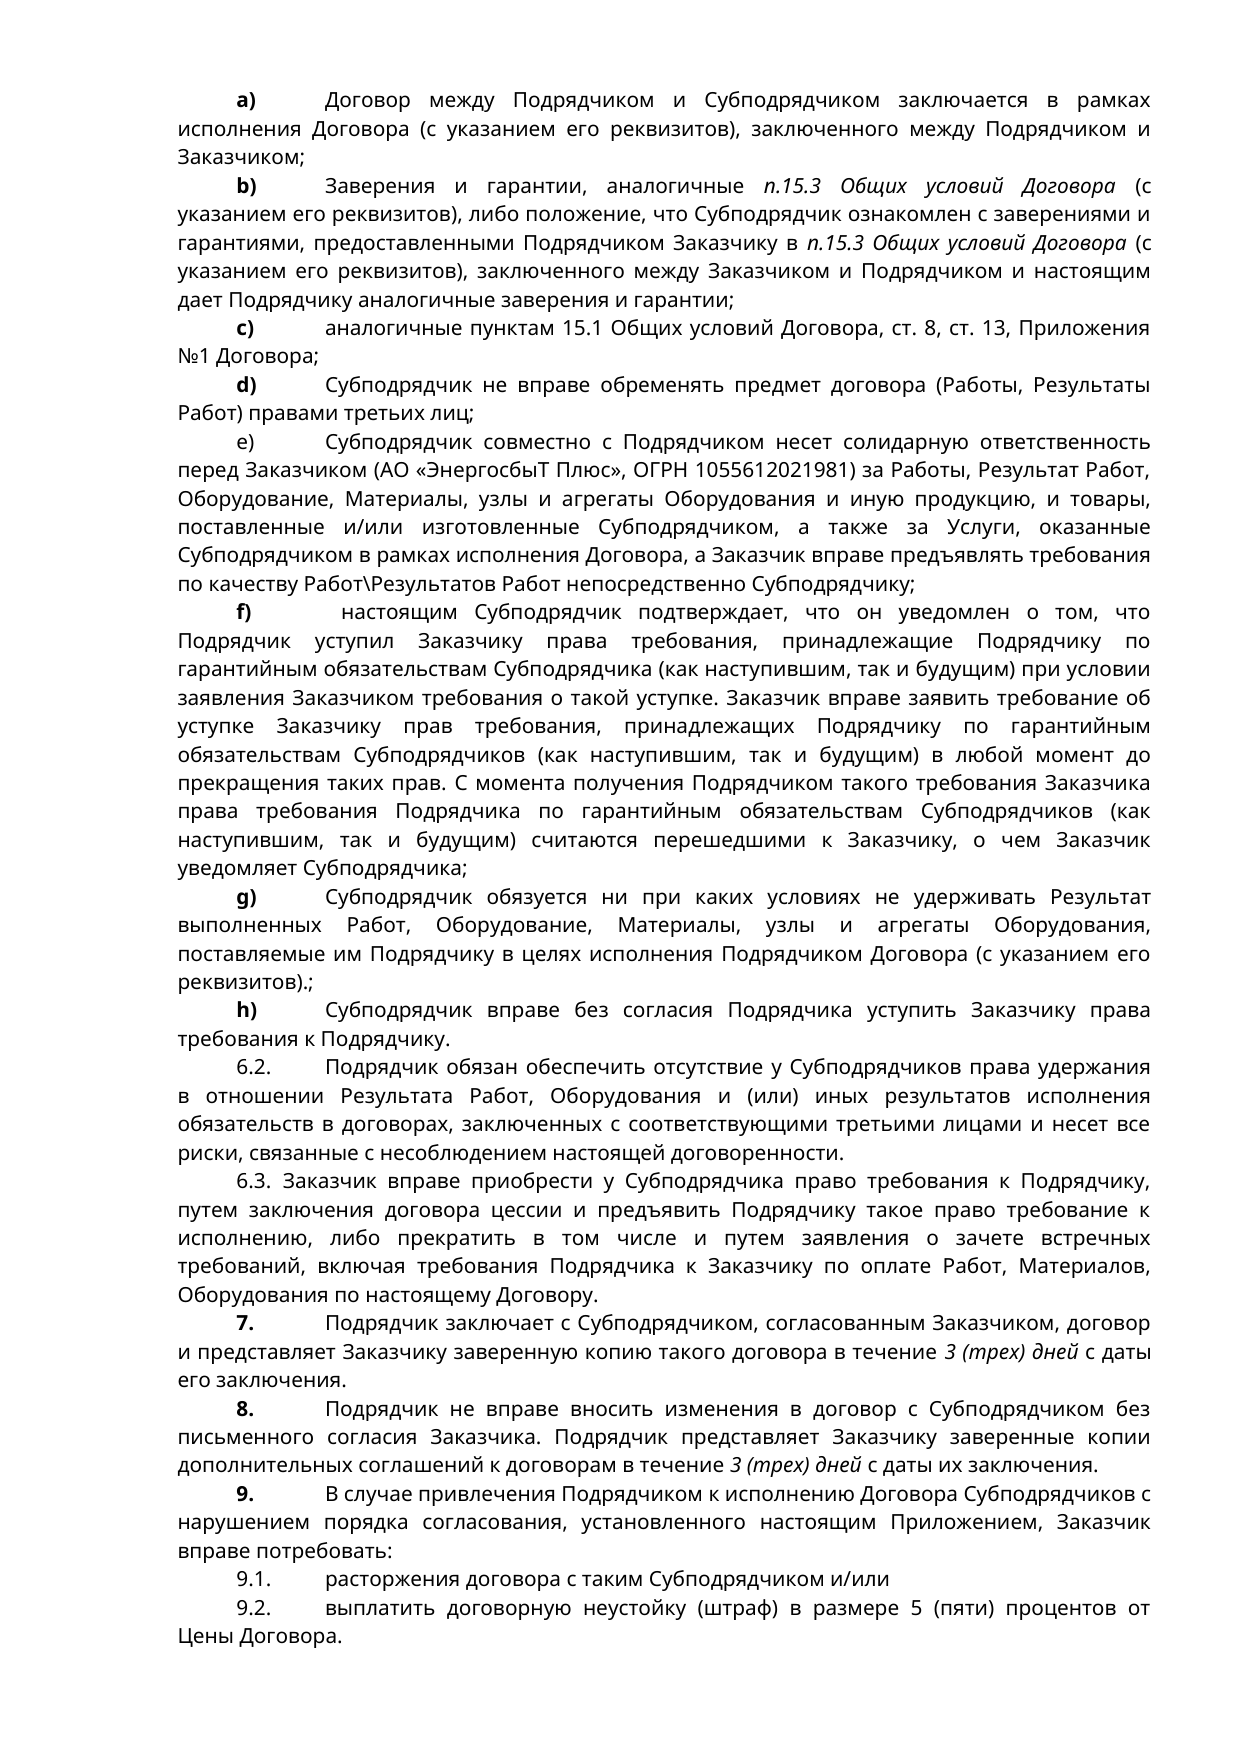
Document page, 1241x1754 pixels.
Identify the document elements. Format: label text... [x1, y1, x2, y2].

list настоящим Субподрядчик подтверждает, что он уведомлен о том, что Подрядчик уступил Заказчику права требования, принадлежащие Подрядчику по гарантийным обязательствам Субподрядчика (как наступившим, так и будущим) при условии заявления Заказчиком требования о такой уступке. Заказчик вправе заявить требование об уступке Заказчику прав требования, принадлежащих Подрядчику по гарантийным обязательствам Субподрядчиков (как наступившим, так и будущим) в любой момент до прекращения таких прав. С момента получения Подрядчиком такого требования Заказчика права требования Подрядчика по гарантийным обязательствам Субподрядчиков (как наступившим, так и будущим) считаются перешедшими к Заказчику, о чем Заказчик уведомляет Субподрядчика; [177, 597, 1152, 882]
list Подрядчик заключает с Субподрядчиком, согласованным Заказчиком, договор и представляет Заказчику заверенную копию такого договора в течение 3 (трех) дней с даты его заключения. [177, 1308, 1152, 1394]
list Субподрядчик не вправе обременять предмет договора (Работы, Результаты Работ) правами третьих лиц; [177, 370, 1152, 427]
list расторжения договора с таким Субподрядчиком и/или [177, 1564, 1152, 1593]
list Подрядчик обязан обеспечить отсутствие у Субподрядчиков права удержания в отношении Результата Работ, Оборудования и (или) иных результатов исполнения обязательств в договорах, заключенных с соответствующими третьими лицами и несет все риски, связанные с несоблюдением настоящей договоренности. [177, 1052, 1152, 1166]
list Договор между Подрядчиком и Субподрядчиком заключается в рамках исполнения Договора (с указанием его реквизитов), заключенного между Подрядчиком и Заказчиком; [177, 86, 1152, 171]
list Субподрядчик вправе без согласия Подрядчика уступить Заказчику права требования к Подрядчику. [177, 996, 1152, 1052]
list В случае привлечения Подрядчиком к исполнению Договора Субподрядчиков с нарушением порядка согласования, установленного настоящим Приложением, Заказчик вправе потребовать: [177, 1479, 1152, 1564]
list выплатить договорную неустойку (штраф) в размере 5 (пяти) процентов от Цены Договора. [177, 1593, 1152, 1650]
list аналогичные пунктам 15.1 Общих условий Договора, ст. 8, ст. 13, Приложения №1 Договора; [177, 313, 1152, 370]
list Субподрядчик совместно с Подрядчиком несет солидарную ответственность перед Заказчиком (АО «ЭнергосбыТ Плюс», ОГРН 1055612021981) за Работы, Результат Работ, Оборудование, Материалы, узлы и агрегаты Оборудования и иную продукцию, и товары, поставленные и/или изготовленные Субподрядчиком, а также за Услуги, оказанные Субподрядчиком в рамках исполнения Договора, а Заказчик вправе предъявлять требования по качеству Работ\Результатов Работ непосредственно Субподрядчику; [177, 427, 1152, 597]
list Субподрядчик обязуется ни при каких условиях не удерживать Результат выполненных Работ, Оборудование, Материалы, узлы и агрегаты Оборудования, поставляемые им Подрядчику в целях исполнения Подрядчиком Договора (с указанием его реквизитов).; [177, 882, 1152, 996]
list Подрядчик не вправе вносить изменения в договор с Субподрядчиком без письменного согласия Заказчика. Подрядчик представляет Заказчику заверенные копии дополнительных соглашений к договорам в течение 3 (трех) дней с даты их заключения. [177, 1394, 1152, 1479]
list Заказчик вправе приобрести у Субподрядчика право требования к Подрядчику, путем заключения договора цессии и предъявить Подрядчику такое право требование к исполнению, либо прекратить в том числе и путем заявления о зачете встречных требований, включая требования Подрядчика к Заказчику по оплате Работ, Материалов, Оборудования по настоящему Договору. [177, 1166, 1152, 1308]
list Заверения и гарантии, аналогичные п.15.3 Общих условий Договора (с указанием его реквизитов), либо положение, что Субподрядчик ознакомлен с заверениями и гарантиями, предоставленными Подрядчиком Заказчику в п.15.3 Общих условий Договора (с указанием его реквизитов), заключенного между Заказчиком и Подрядчиком и настоящим дает Подрядчику аналогичные заверения и гарантии; [177, 171, 1152, 313]
